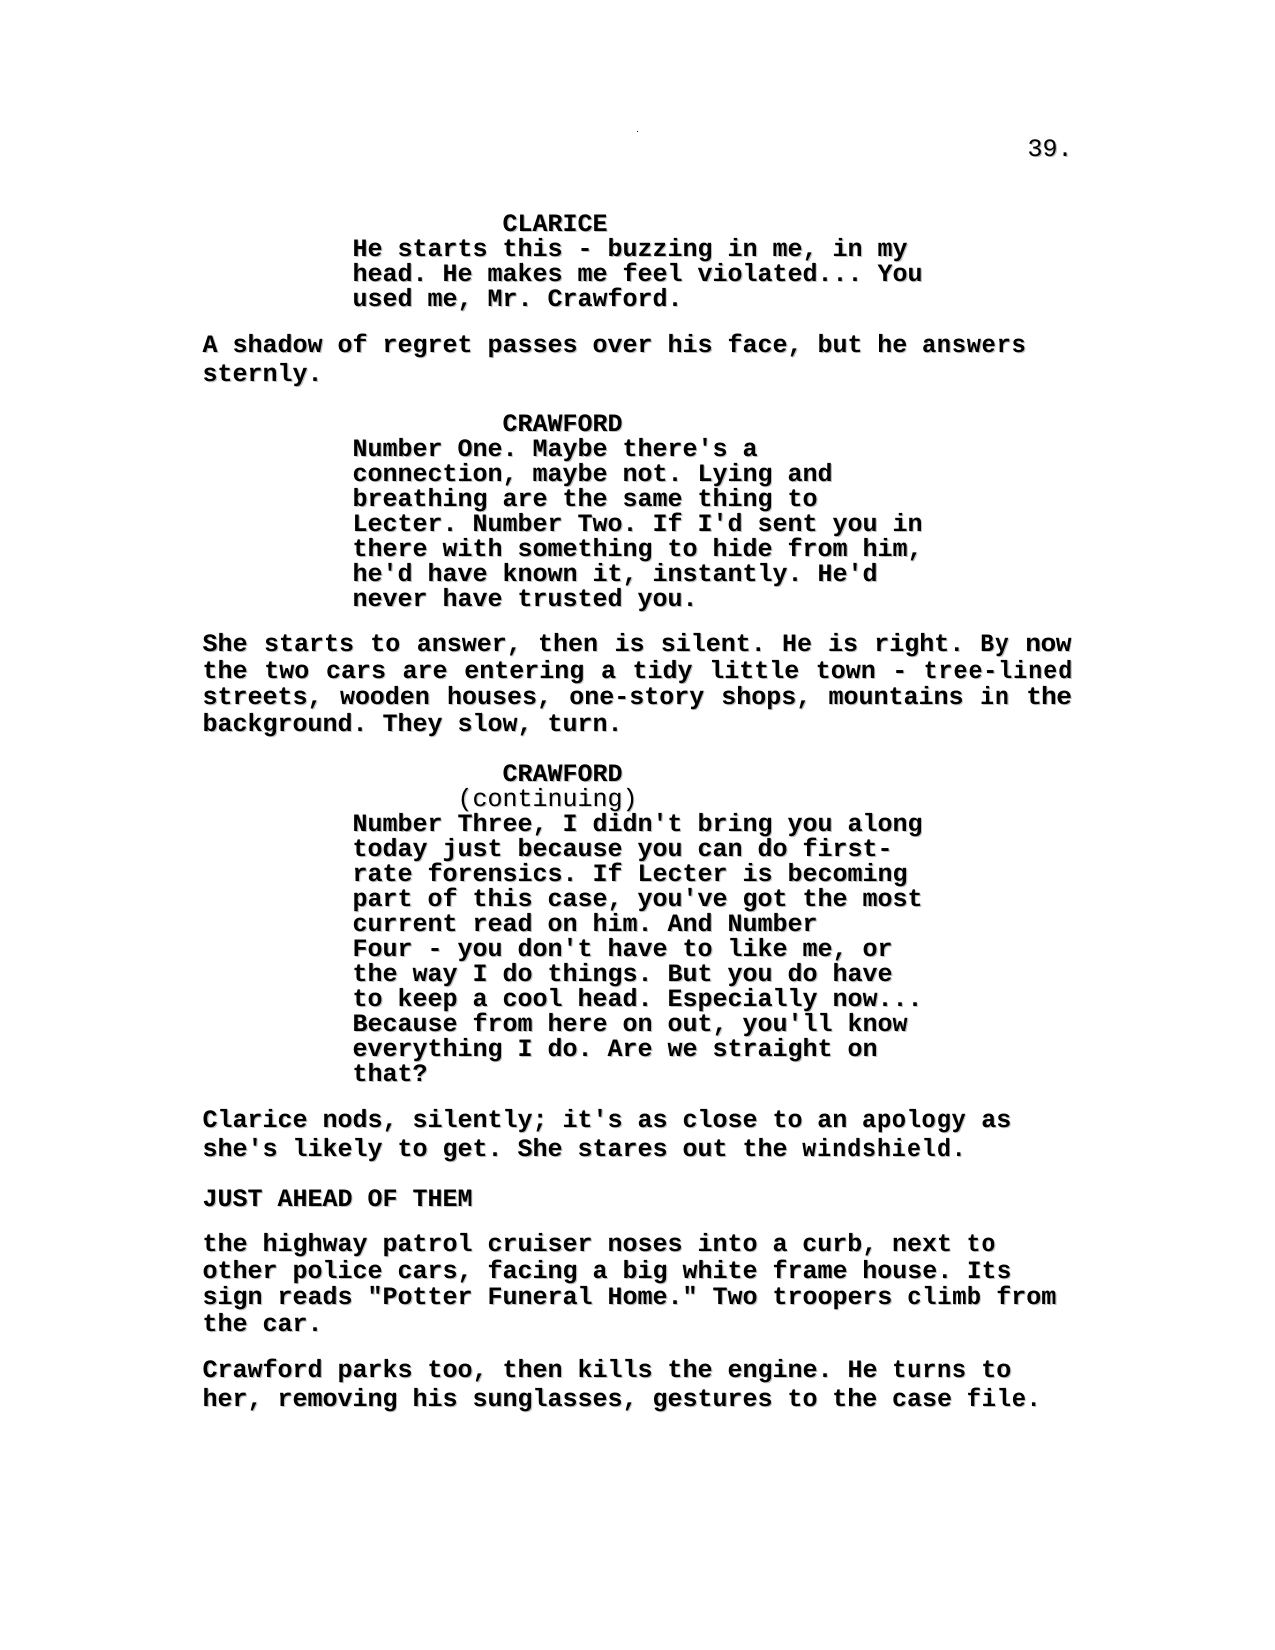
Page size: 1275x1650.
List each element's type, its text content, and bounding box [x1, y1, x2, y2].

text the highway patrol cruiser noses into a curb, next to other police cars, facing a big white frame house. Its sign reads "Potter Funeral Home." Two troopers climb from the car. [202, 1230, 1072, 1337]
text Clarice nods, silently; it's as close to an apology as she's likely to get. She stares out the windshield. [202, 1105, 1027, 1162]
text CLARICE [502, 208, 1087, 237]
text rate forensics. If Lecter is becoming [352, 862, 1087, 887]
text today just because you can do first- [352, 837, 1087, 862]
text part of this case, you've got the most [352, 887, 1087, 912]
text (continuing) [457, 787, 1087, 812]
text Number Three, I didn't bring you along [352, 812, 1087, 837]
text 39. [1027, 133, 1087, 162]
text the way I do things. But you do have [352, 962, 1087, 987]
text Lecter. Number Two. If I'd sent you in [352, 512, 1087, 537]
text head. He makes me feel violated... You [352, 262, 1087, 287]
text A shadow of regret passes over his face, but he answers sternly. [202, 330, 1042, 387]
text She starts to answer, then is silent. He is right. By now the two cars are entering a tidy little town - tree-lined streets, wooden houses, one-story shops, mountains in the background. They slow, turn. [202, 630, 1072, 737]
text JUST AHEAD OF THEM [202, 1183, 1087, 1212]
text Four - you don't have to like me, or [352, 937, 1087, 962]
text never have trusted you. [352, 587, 1087, 612]
text there with something to hide from him, [352, 537, 1087, 562]
text he'd have known it, instantly. He'd [352, 562, 1087, 587]
text connection, maybe not. Lying and [352, 462, 1087, 487]
text Crawford parks too, then kills the engine. He turns to her, removing his sunglasses, gestures to the case file. [202, 1355, 1057, 1412]
text current read on him. And Number [352, 912, 1087, 937]
text Number One. Maybe there's a [352, 437, 1087, 462]
text He starts this - buzzing in me, in my [352, 237, 1087, 262]
text Because from here on out, you'll know everything I do. Are we straight on [352, 1012, 922, 1062]
text CRAWFORD [502, 758, 1087, 787]
text to keep a cool head. Especially now... [352, 987, 1087, 1012]
text that? [352, 1062, 1087, 1087]
text CRAWFORD [502, 408, 1087, 437]
text used me, Mr. Crawford. [352, 287, 1087, 312]
text breathing are the same thing to [352, 487, 1087, 512]
